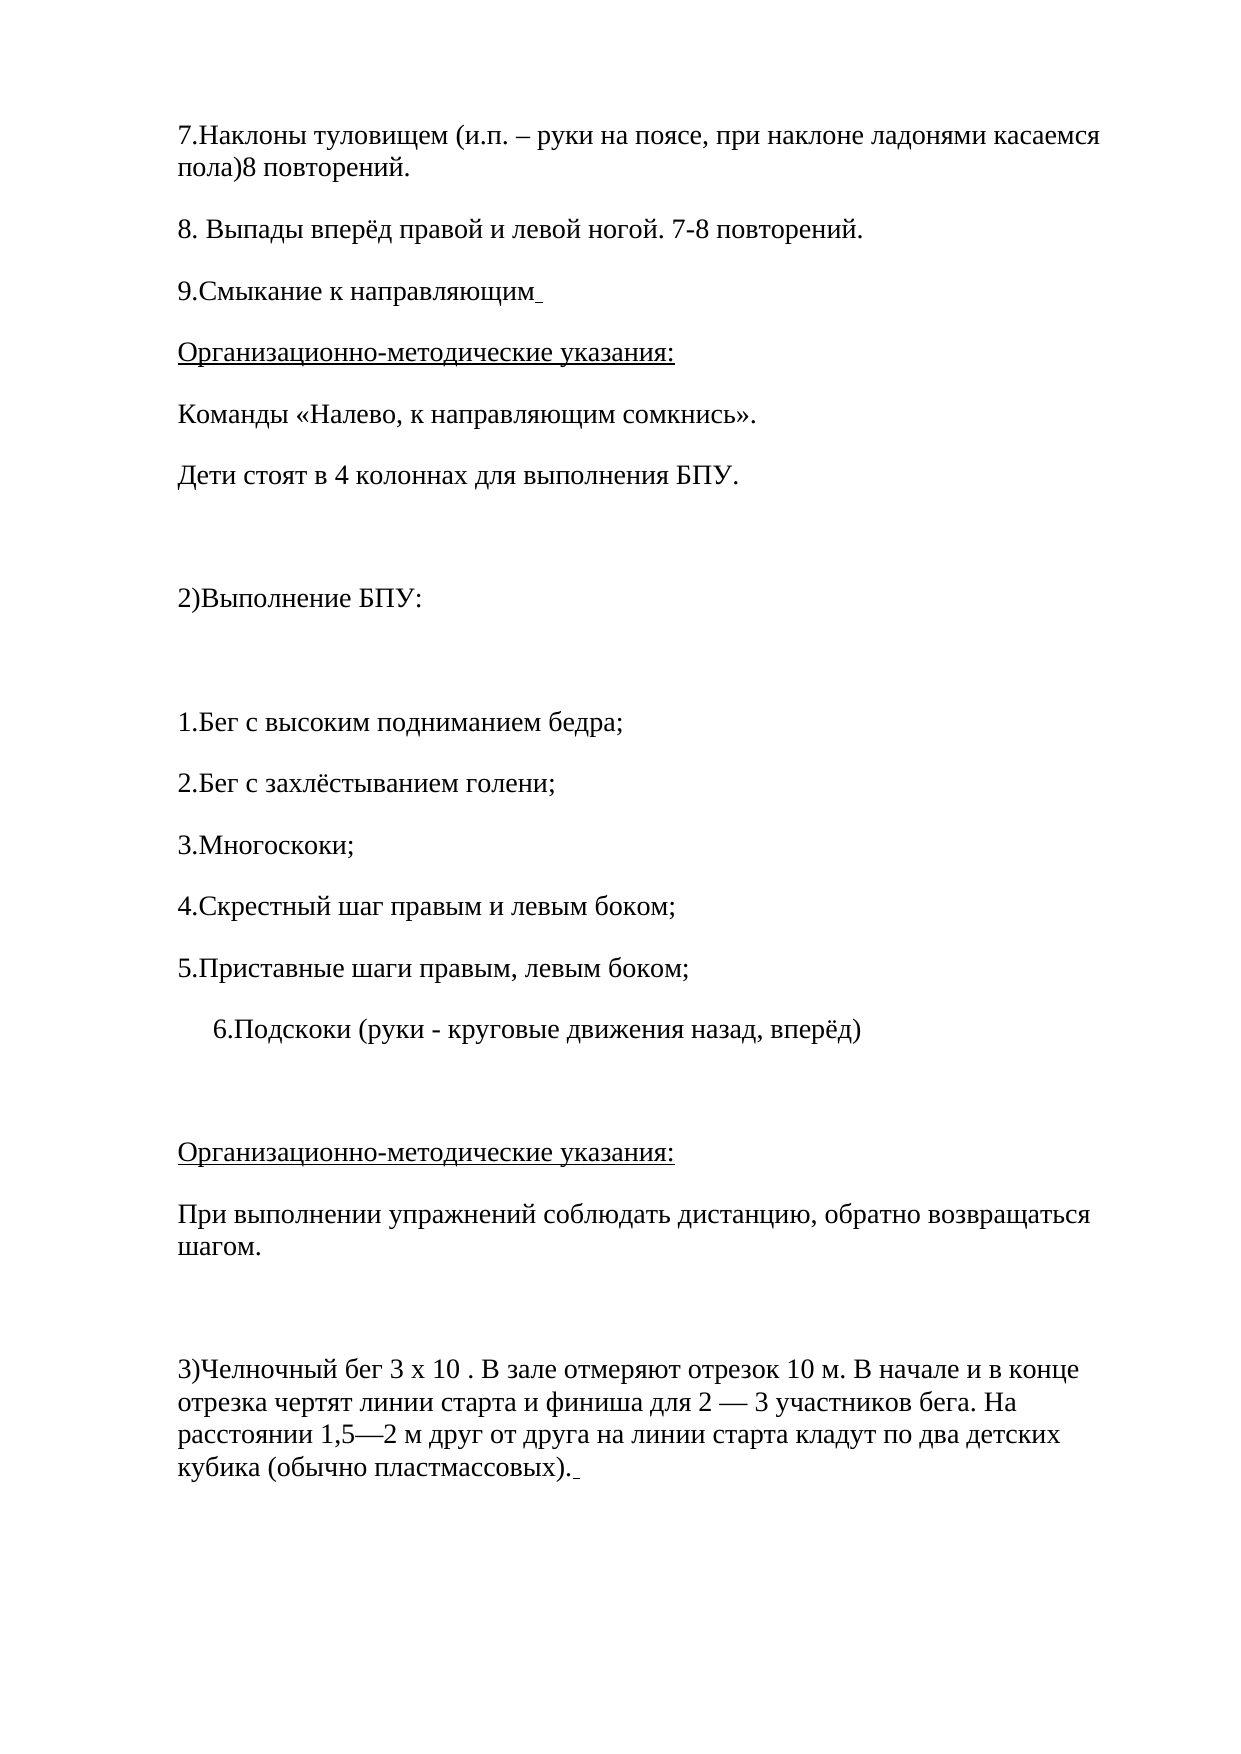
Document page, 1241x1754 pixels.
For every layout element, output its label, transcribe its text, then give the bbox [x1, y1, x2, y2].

text При выполнении упражнений соблюдать дистанцию, обратно возвращаться шагом. [177, 1197, 1152, 1262]
text 6.Подскоки (руки - круговые движения назад, вперёд) [177, 1012, 1152, 1045]
text 9.Смыкание к направляющим [177, 274, 1152, 306]
text 5.Приставные шаги правым, левым боком; [177, 951, 1152, 983]
text 8. Выпады вперёд правой и левой ногой. 7-8 повторений. [177, 212, 1152, 244]
text 7.Наклоны туловищем (и.п. – руки на поясе, при наклоне ладонями касаемся пола)8 повторений. [177, 118, 1152, 183]
text 2)Выполнение БПУ: [177, 581, 1152, 614]
text Организационно-методические указания: [177, 335, 1152, 368]
text 3)Челночный бег 3 х 10 . В зале отмеряют отрезок 10 м. В начале и в конце отрезка чертят линии старта и финиша для 2 — 3 участников бега. На расстоянии 1,5—2 м друг от друга на линии старта кладут по два детских кубика (обычно пластмассовых). [177, 1353, 1152, 1482]
text Организационно-методические указания: [177, 1136, 1152, 1168]
text 1.Бег с высоким подниманием бедра; [177, 704, 1152, 737]
text 4.Скрестный шаг правым и левым боком; [177, 889, 1152, 922]
text Дети стоят в 4 колоннах для выполнения БПУ. [177, 458, 1152, 491]
text 3.Многоскоки; [177, 828, 1152, 860]
text Команды «Налево, к направляющим сомкнись». [177, 397, 1152, 429]
text 2.Бег с захлёстыванием голени; [177, 766, 1152, 798]
